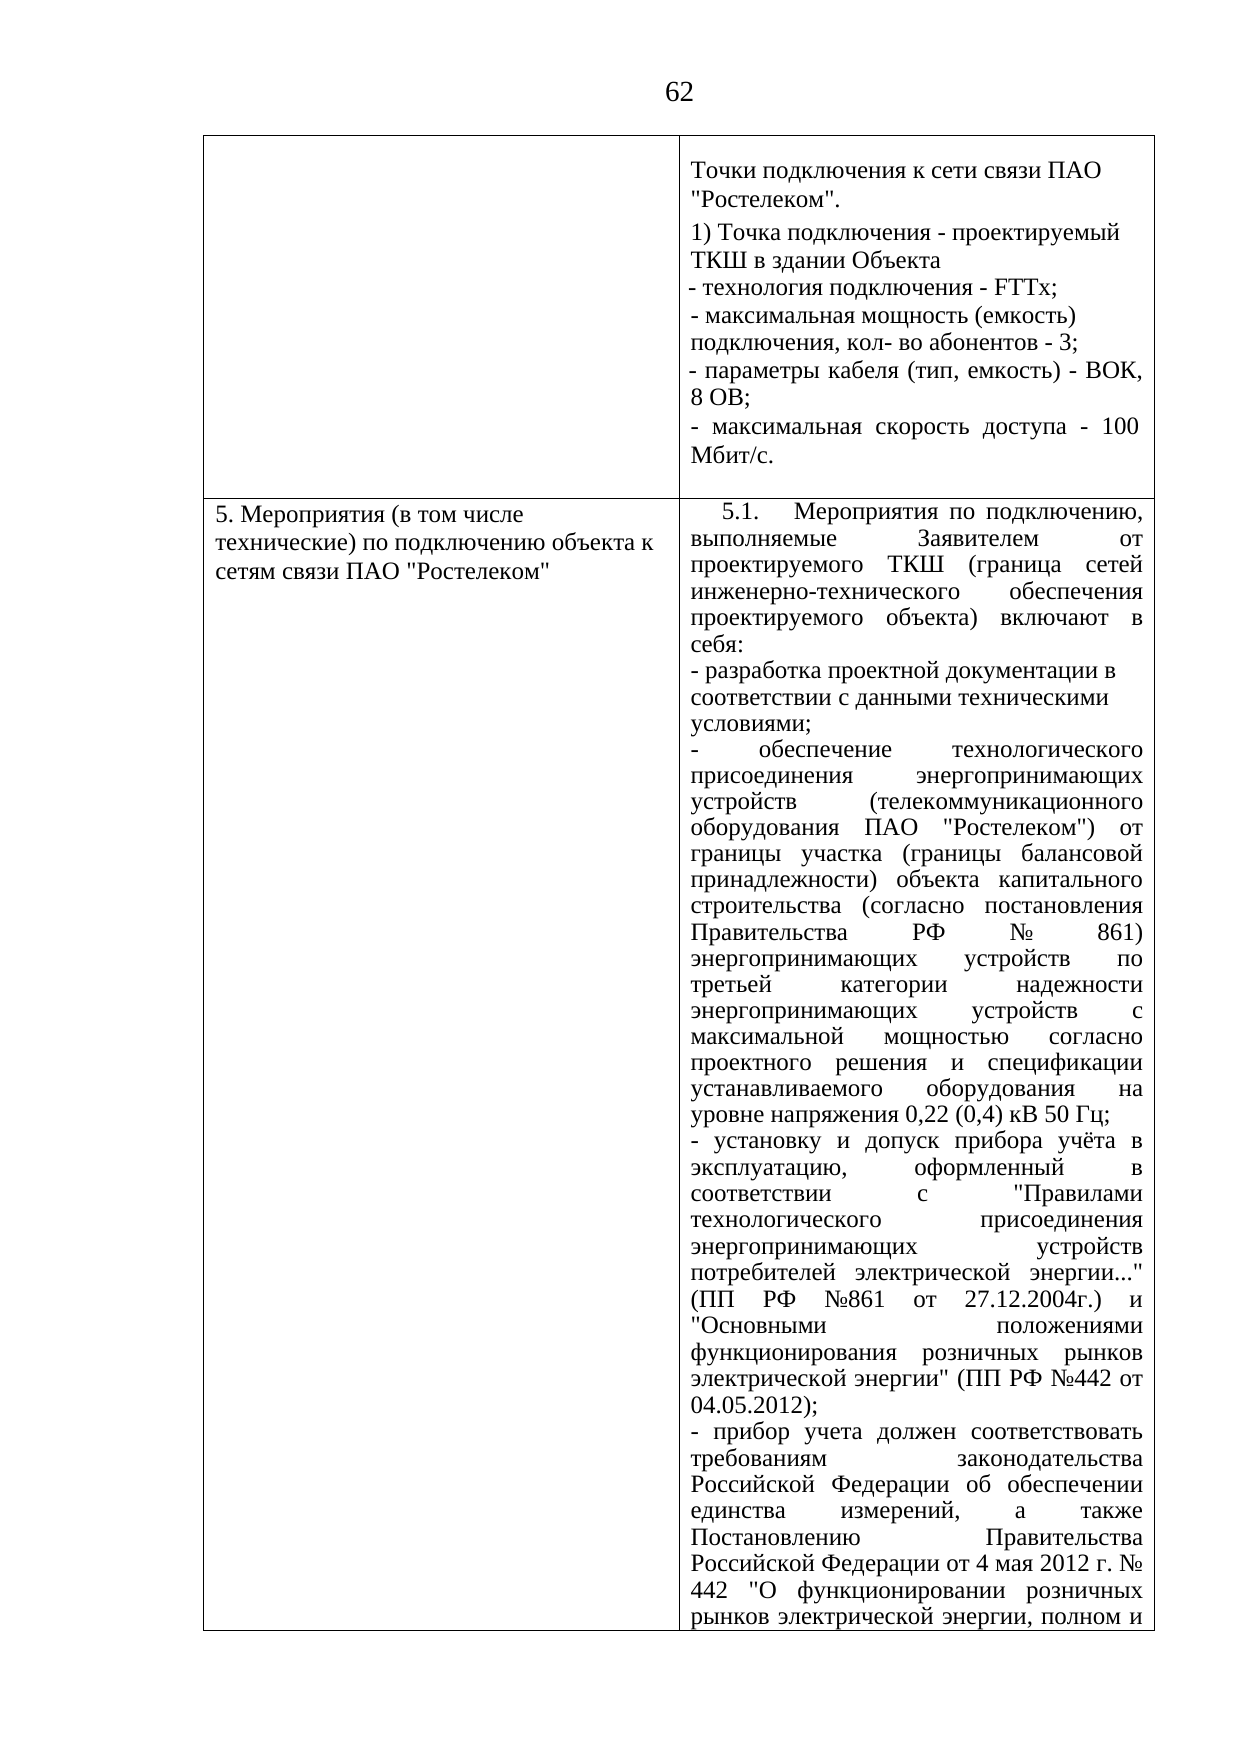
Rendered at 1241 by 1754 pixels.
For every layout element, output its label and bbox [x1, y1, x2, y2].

table_cell [680, 499, 1154, 1630]
table_cell [204, 499, 679, 1630]
table_cell [204, 136, 679, 498]
table_cell [680, 136, 1154, 498]
